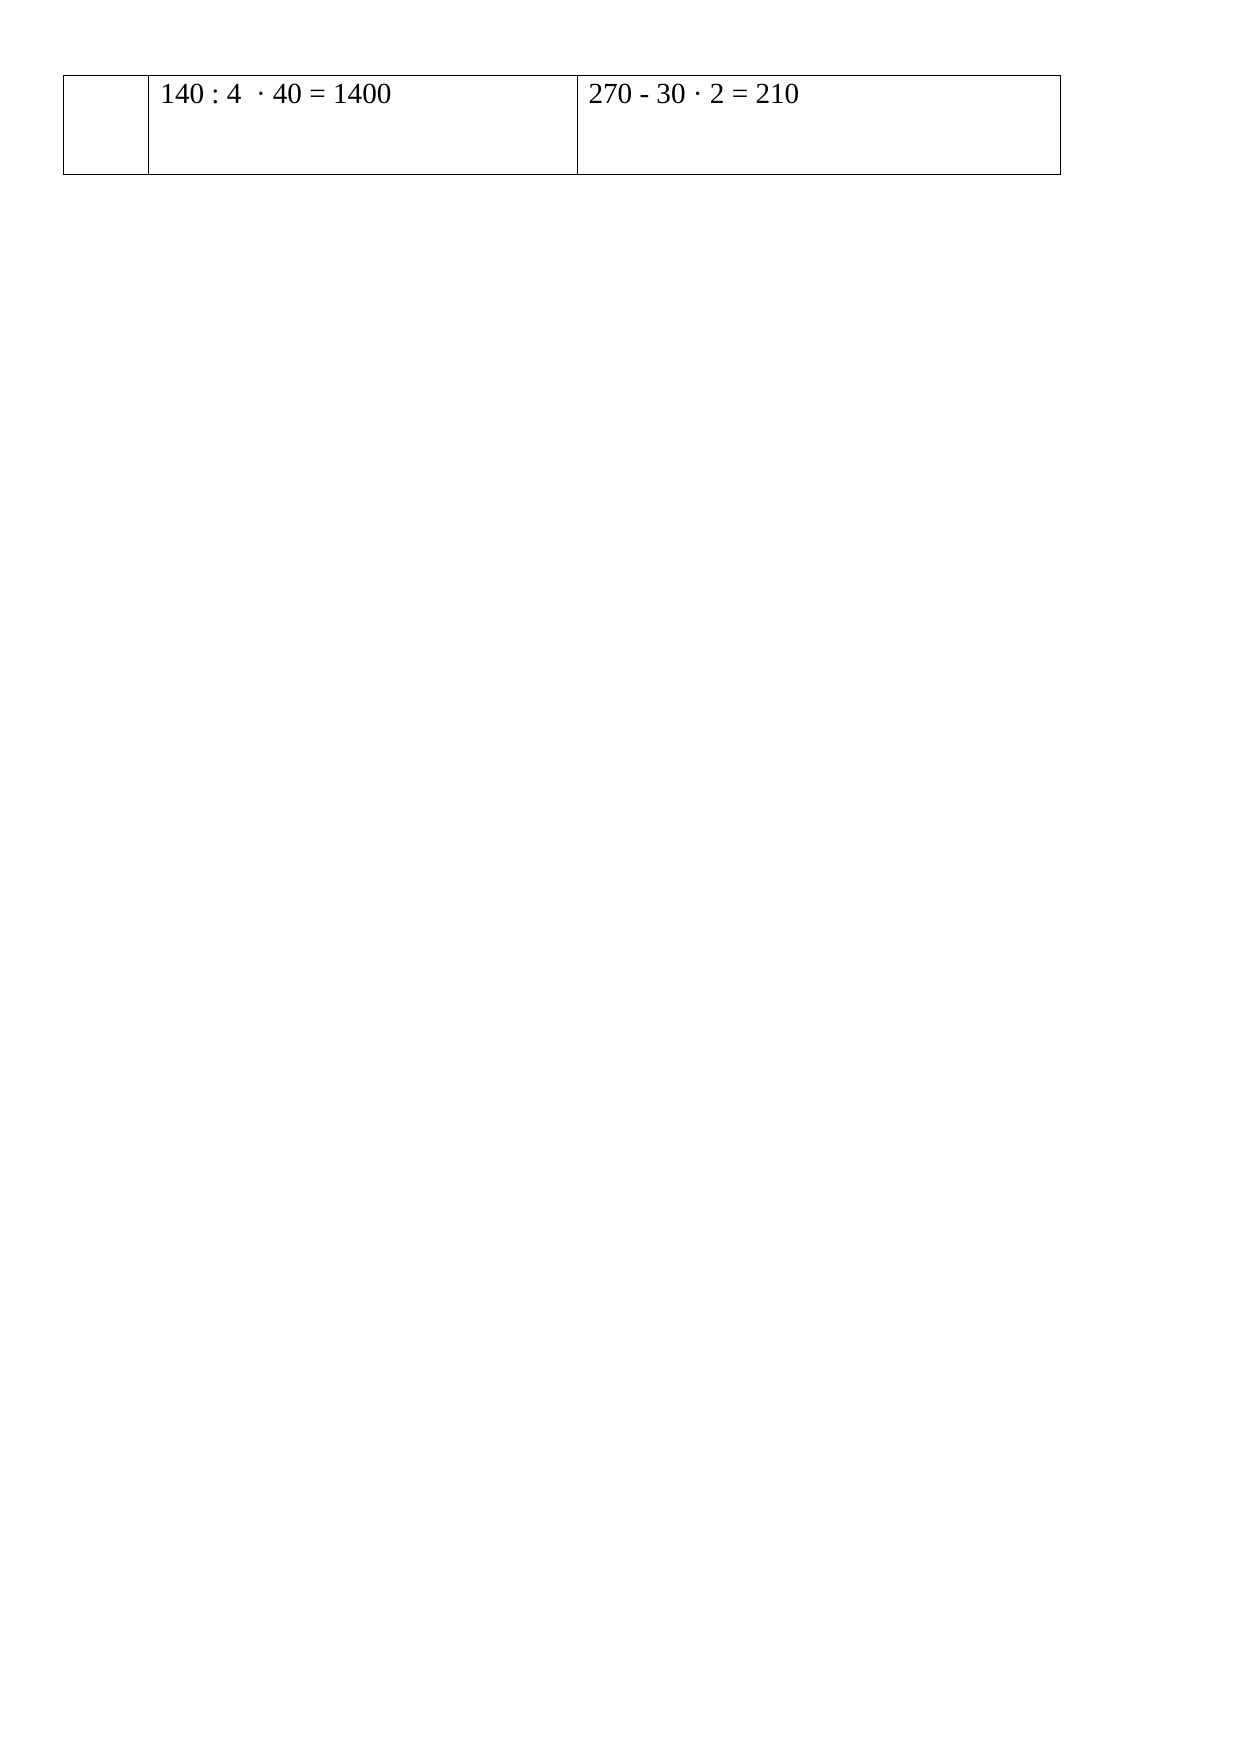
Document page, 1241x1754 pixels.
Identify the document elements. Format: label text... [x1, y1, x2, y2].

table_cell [578, 76, 1060, 174]
table_cell 6 [64, 76, 148, 174]
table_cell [149, 76, 577, 174]
